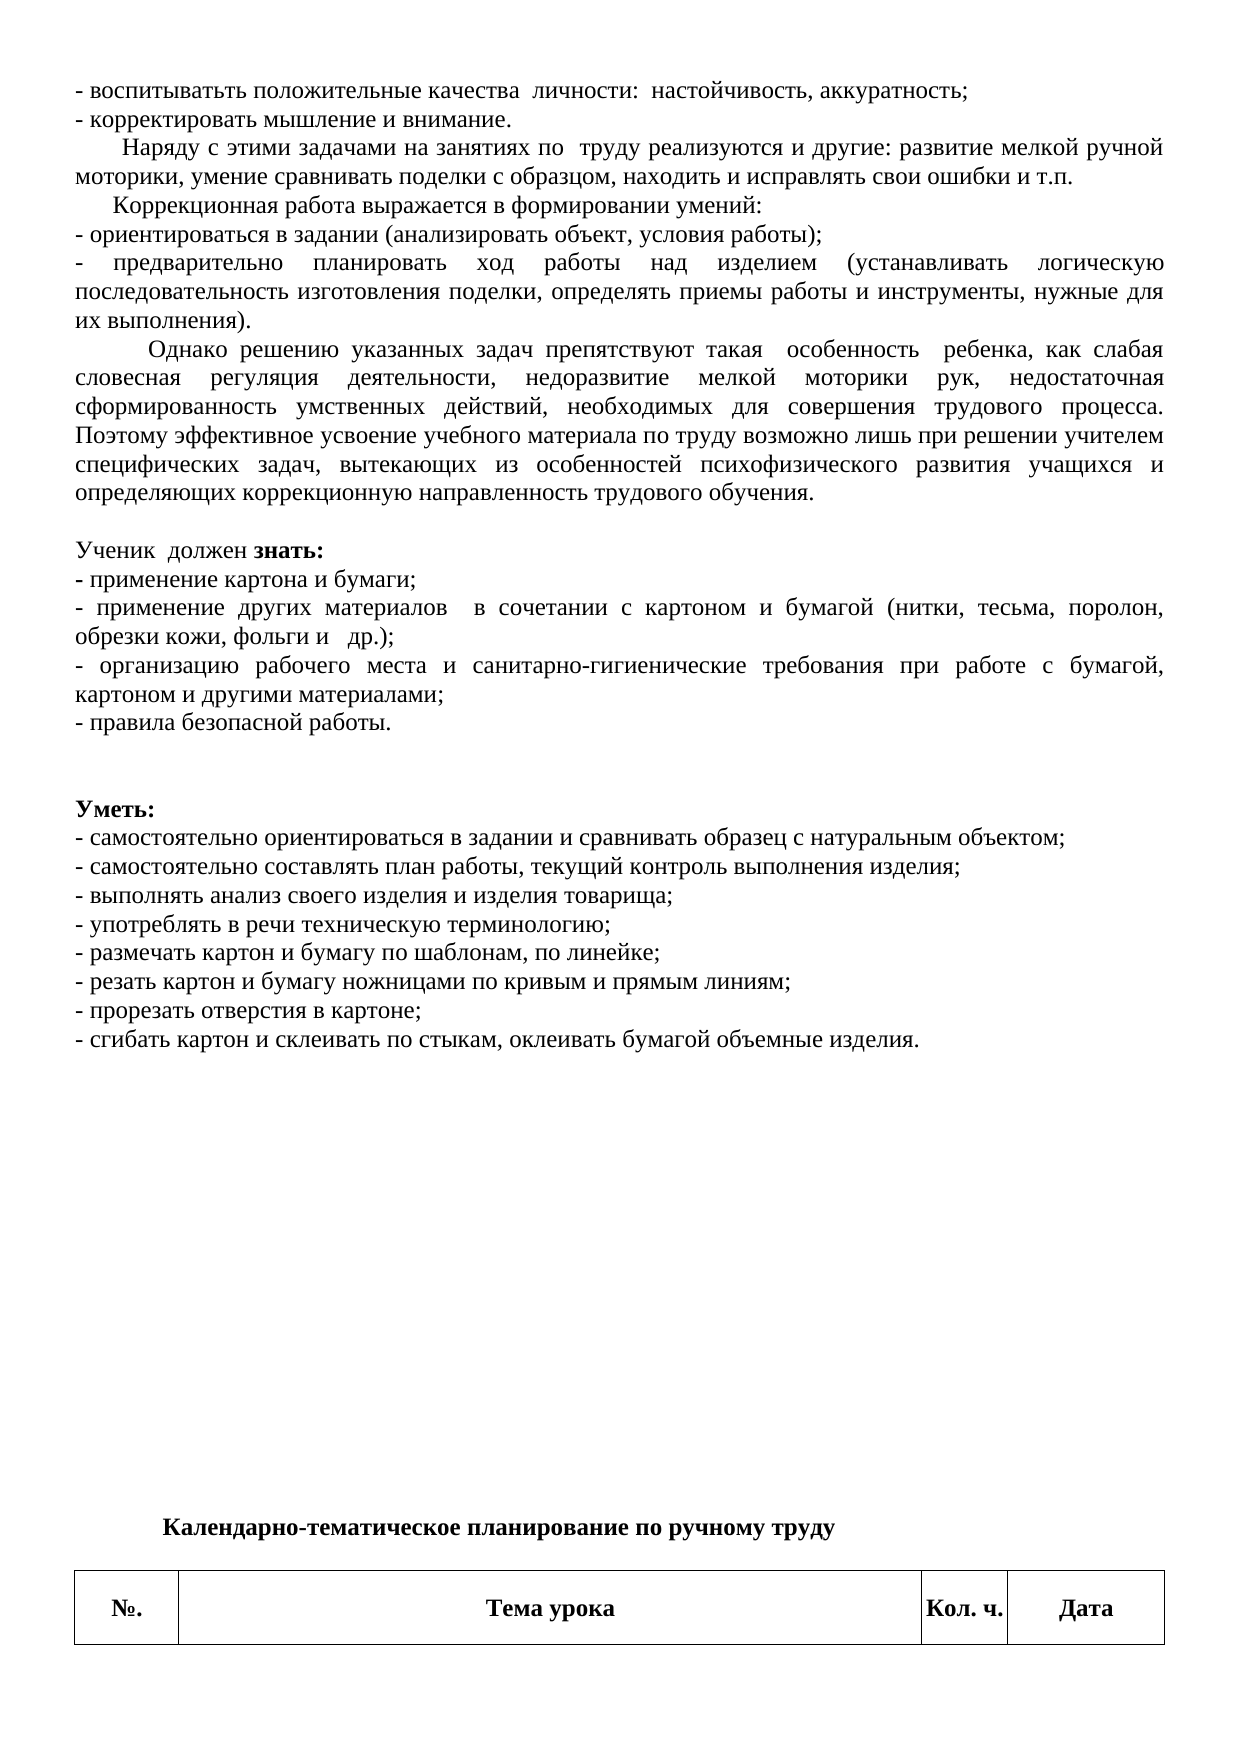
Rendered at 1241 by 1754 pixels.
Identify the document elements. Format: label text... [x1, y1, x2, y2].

text - выполнять анализ своего изделия и изделия товарища; [75, 880, 1165, 909]
text - организацию рабочего места и санитарно-гигиенические требования при работе с бумагой, картоном и другими материалами; [75, 650, 1165, 707]
text - воспитыватьть положительные качества личности: настойчивость, аккуратность; [75, 75, 1165, 104]
text - размечать картон и бумагу по шаблонам, по линейке; [75, 937, 1165, 966]
text Уметь: [75, 794, 1165, 822]
text - корректировать мышление и внимание. [75, 104, 1165, 132]
text - сгибать картон и склеивать по стыкам, оклеивать бумагой объемные изделия. [75, 1024, 1165, 1052]
text - употреблять в речи техническую терминологию; [75, 909, 1165, 937]
text - ориентироваться в задании (анализировать объект, условия работы); [75, 219, 1165, 247]
text - предварительно планировать ход работы над изделием (устанавливать логическую последовательность изготовления поделки, определять приемы работы и инструменты, нужные для их выполнения). [75, 247, 1165, 334]
text Однако решению указанных задач препятствуют такая особенность ребенка, как слабая словесная регуляция деятельности, недоразвитие мелкой моторики рук, недостаточная сформированность умственных действий, необходимых для совершения трудового процесса. Поэтому эффективное усвоение учебного материала по труду возможно лишь при решении учителем специфических задач, вытекающих из особенностей психофизического развития учащихся и определяющих коррекционную направленность трудового обучения. [75, 334, 1165, 506]
text Календарно-тематическое планирование по ручному труду [75, 1512, 1197, 1541]
text - резать картон и бумагу ножницами по кривым и прямым линиям; [75, 966, 1165, 995]
table_header Тема урока [179, 1571, 921, 1644]
table_header Кол. ч. [922, 1571, 1007, 1644]
text Ученик должен знать: [75, 535, 1165, 564]
text Наряду с этими задачами на занятиях по труду реализуются и другие: развитие мелкой ручной моторики, умение сравнивать поделки с образцом, находить и исправлять свои ошибки и т.п. [75, 132, 1165, 190]
table_header Дата [1008, 1571, 1164, 1644]
text - применение картона и бумаги; [75, 564, 1165, 592]
text - правила безопасной работы. [75, 707, 1165, 736]
table_header №. [75, 1571, 178, 1644]
text - применение других материалов в сочетании с картоном и бумагой (нитки, тесьма, поролон, обрезки кожи, фольги и др.); [75, 592, 1165, 650]
text Коррекционная работа выражается в формировании умений: [75, 190, 1165, 219]
text - самостоятельно составлять план работы, текущий контроль выполнения изделия; [75, 851, 1165, 880]
text - самостоятельно ориентироваться в задании и сравнивать образец с натуральным объектом; [75, 822, 1165, 851]
text - прорезать отверстия в картоне; [75, 995, 1165, 1024]
